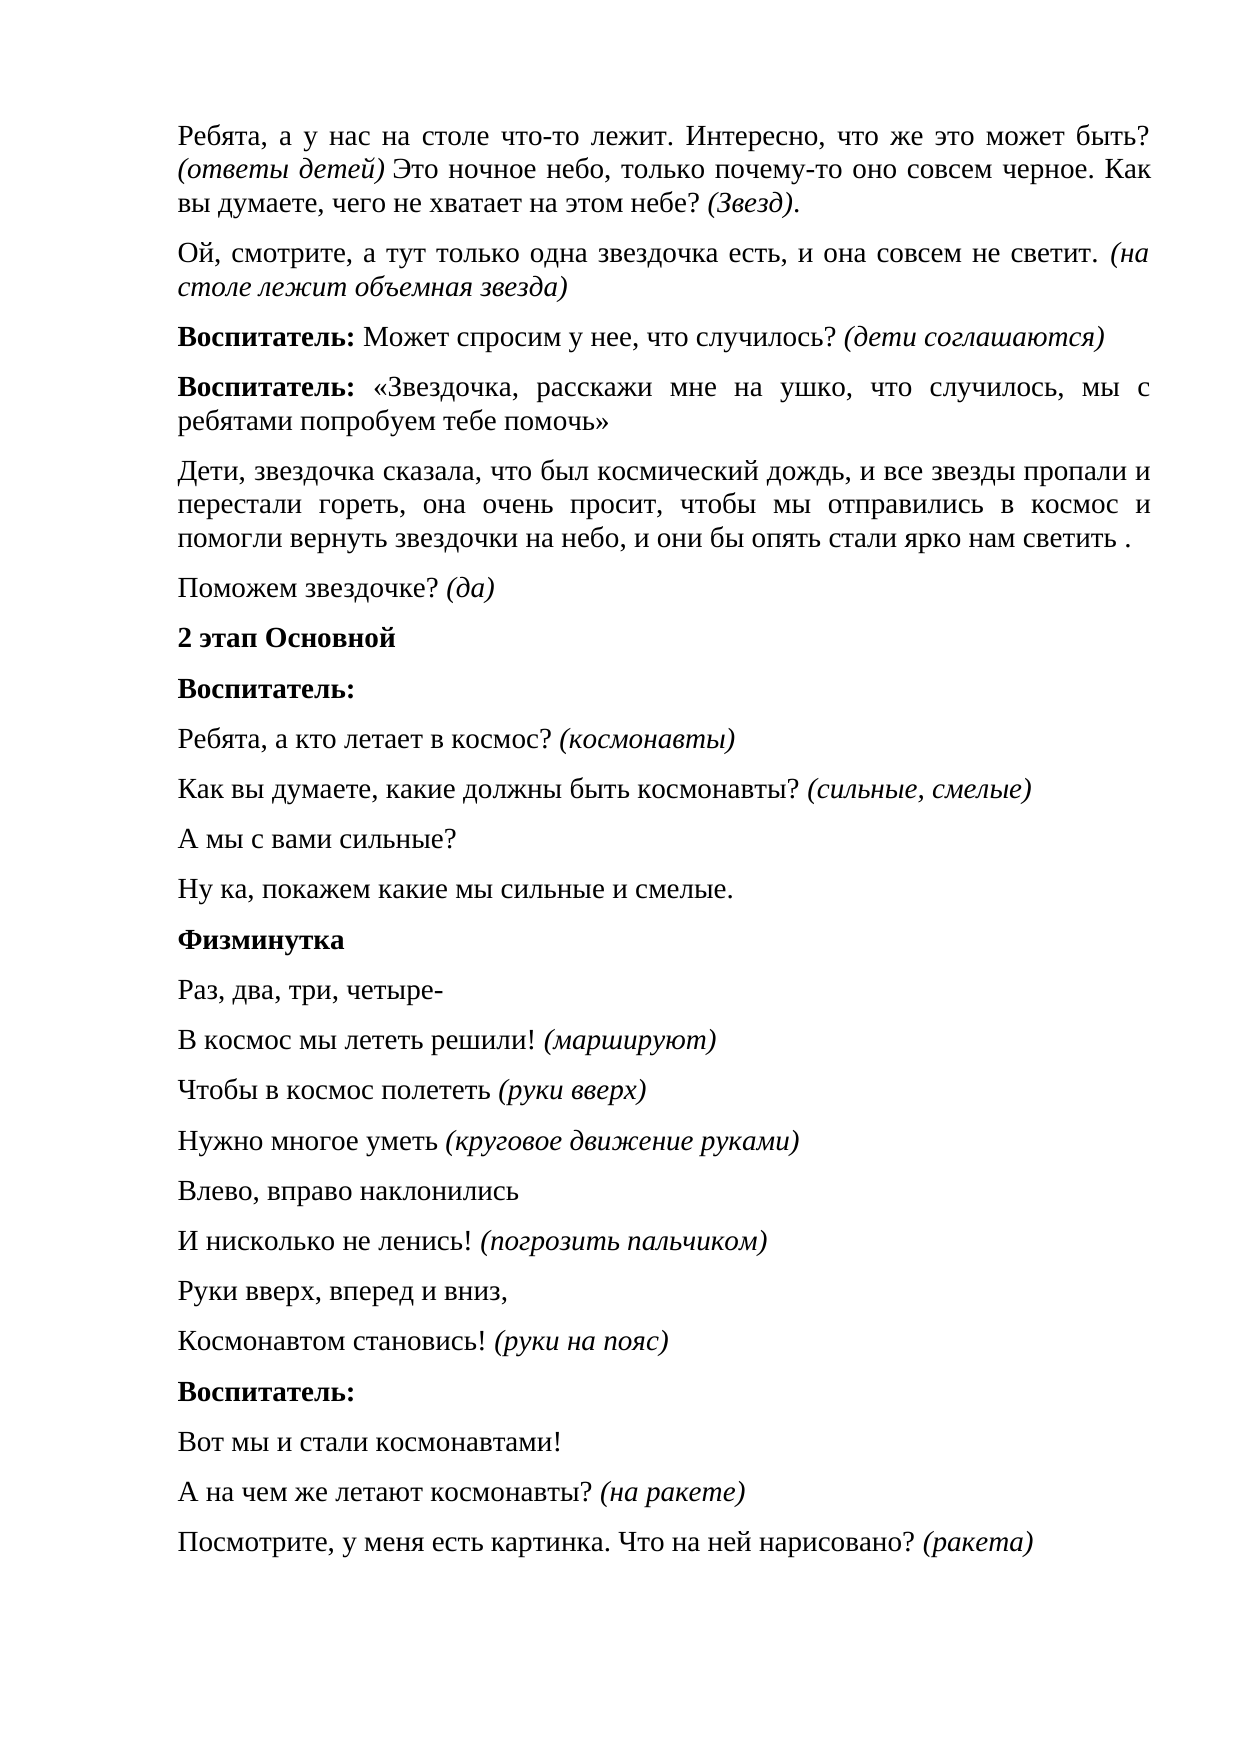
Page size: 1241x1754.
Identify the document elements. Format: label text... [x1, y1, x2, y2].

text Влево, вправо наклонились [177, 1173, 1152, 1206]
text Руки вверх, вперед и вниз, [177, 1273, 1152, 1307]
text 2 этап Основной [177, 621, 1152, 654]
text Космонавтом становись! (руки на пояс) [177, 1323, 1152, 1357]
text Посмотрите, у меня есть картинка. Что на ней нарисовано? (ракета) [177, 1524, 1152, 1558]
text Дети, звездочка сказала, что был космический дождь, и все звезды пропали и перестали гореть, она очень просит, чтобы мы отправились в космос и помогли вернуть звездочки на небо, и они бы опять стали ярко нам светить . [177, 453, 1152, 554]
text Ну ка, покажем какие мы сильные и смелые. [177, 872, 1152, 905]
text Чтобы в космос полететь (руки вверх) [177, 1072, 1152, 1106]
text Ой, смотрите, а тут только одна звездочка есть, и она совсем не светит. (на столе лежит объемная звезда) [177, 235, 1152, 302]
text Воспитатель: [177, 1374, 1152, 1407]
text Физминутка [177, 922, 1152, 955]
text Нужно многое уметь (круговое движение руками) [177, 1123, 1152, 1156]
text Воспитатель: [177, 671, 1152, 704]
text А мы с вами сильные? [177, 821, 1152, 855]
text А на чем же летают космонавты? (на ракете) [177, 1474, 1152, 1508]
text Раз, два, три, четыре- [177, 972, 1152, 1006]
text Вот мы и стали космонавтами! [177, 1424, 1152, 1457]
text В космос мы лететь решили! (маршируют) [177, 1022, 1152, 1056]
text Воспитатель: «Звездочка, расскажи мне на ушко, что случилось, мы с ребятами попробуем тебе помочь» [177, 369, 1152, 436]
text Поможем звездочке? (да) [177, 570, 1152, 604]
text Воспитатель: Может спросим у нее, что случилось? (дети соглашаются) [177, 319, 1152, 353]
text Ребята, а кто летает в космос? (космонавты) [177, 721, 1152, 754]
text И нисколько не ленись! (погрозить пальчиком) [177, 1223, 1152, 1257]
text Ребята, а у нас на столе что-то лежит. Интересно, что же это может быть? (ответы детей) Это ночное небо, только почему-то оно совсем черное. Как вы думаете, чего не хватает на этом небе? (Звезд). [177, 118, 1152, 219]
text Как вы думаете, какие должны быть космонавты? (сильные, смелые) [177, 771, 1152, 805]
